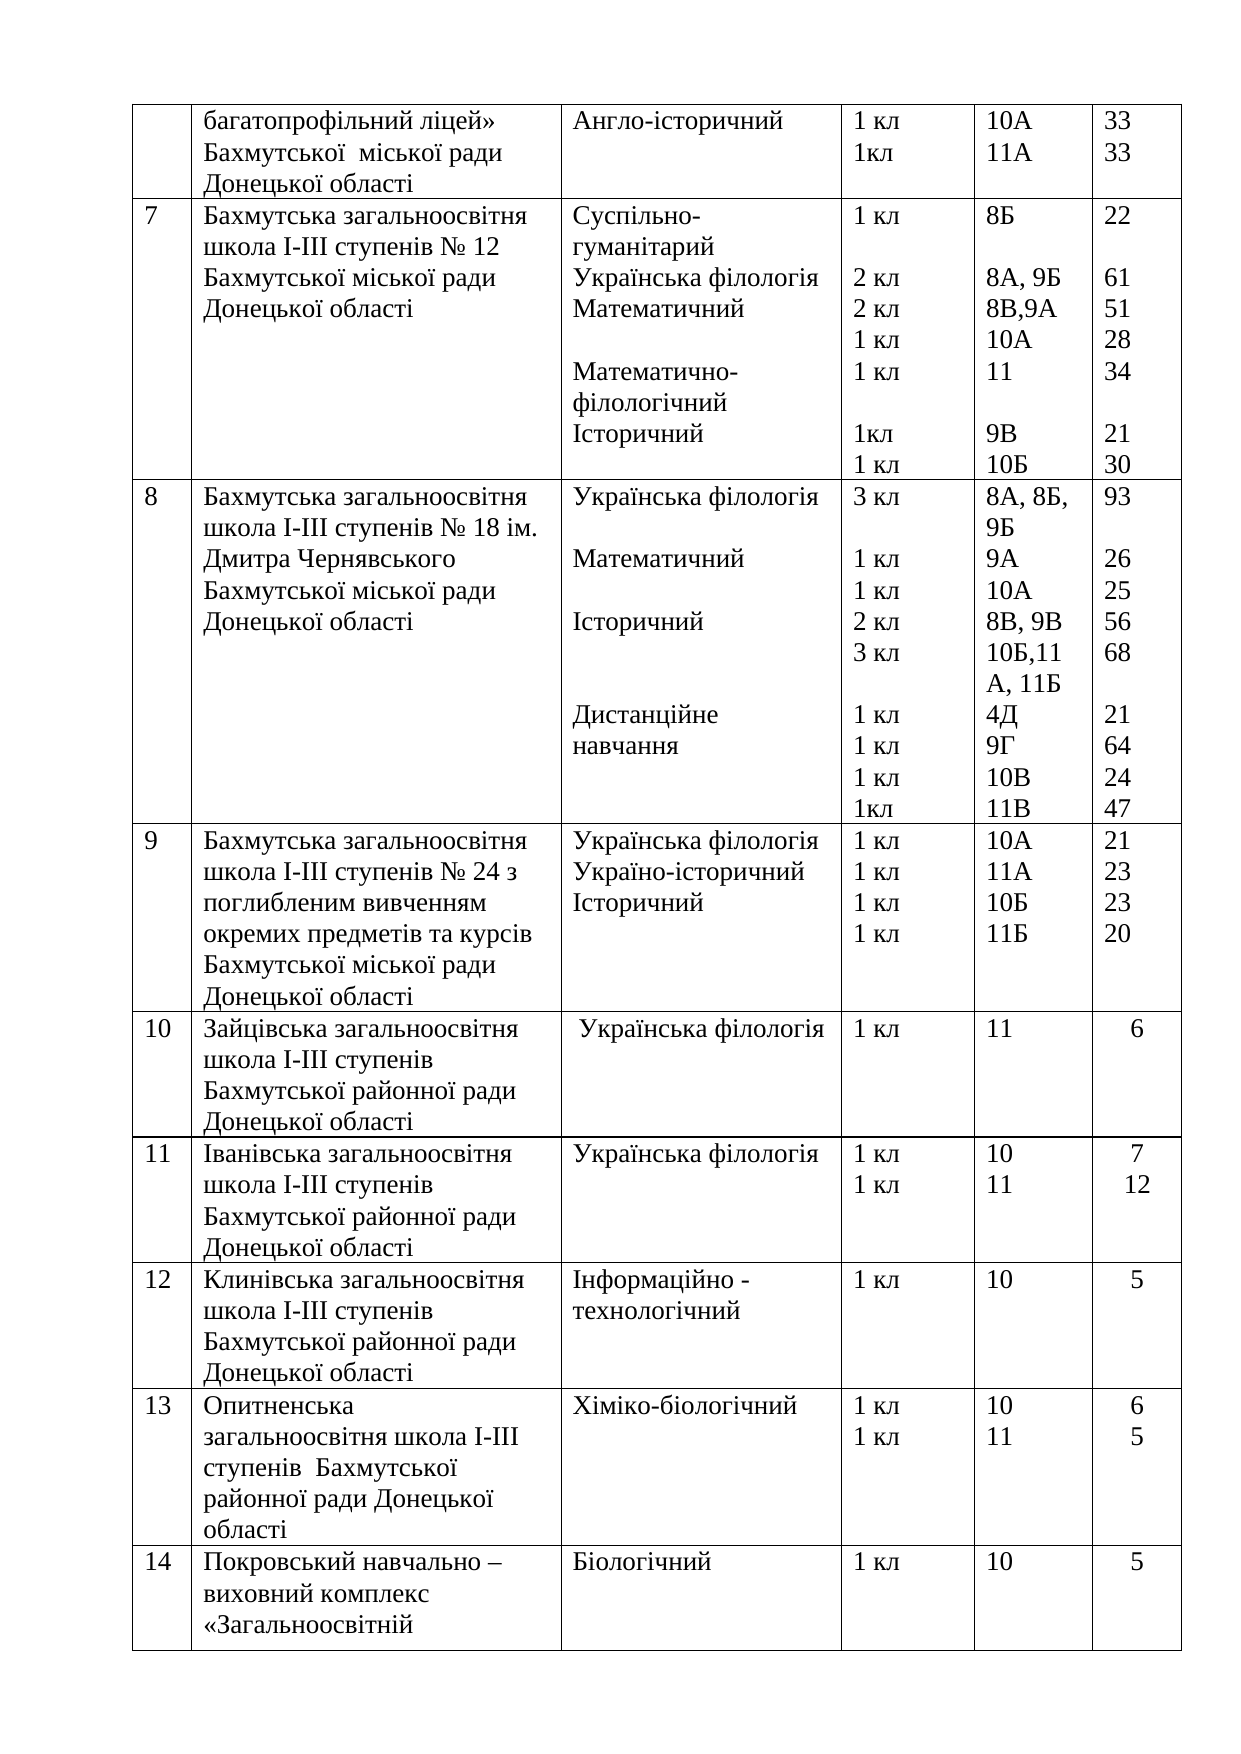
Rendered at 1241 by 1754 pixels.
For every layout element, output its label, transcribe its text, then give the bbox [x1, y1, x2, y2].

table_cell 11 [133, 1138, 191, 1262]
table_cell 10 [975, 1546, 1092, 1649]
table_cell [192, 105, 561, 198]
table_cell 8Б 8А, 9Б 8В,9А 10А 11 9В 10Б [975, 199, 1092, 479]
table_cell 8А, 8Б, 9Б 9А 10А 8В, 9В 10Б,11А, 11Б 4Д 9Г 10В 11В [975, 480, 1092, 823]
table_cell 5 [1093, 1263, 1181, 1388]
table_cell Суспільно-гуманітарий Українська філологія Математичний Математично-філологічний Історичний [562, 199, 841, 479]
table_cell 32 29 25 24 33 33 [1093, 105, 1181, 198]
table_cell 9 [133, 824, 191, 1011]
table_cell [975, 105, 1092, 198]
table_cell Українська філологія Україно-історичний Історичний [562, 824, 841, 1011]
table_cell Хіміко-біологічний [562, 1389, 841, 1544]
table_cell 6 [1093, 1012, 1181, 1136]
table_cell 93 26 25 56 68 21 64 24 47 [1093, 480, 1181, 823]
table_cell 10 11 [975, 1138, 1092, 1262]
table_cell 8 [133, 480, 191, 823]
table_cell 13 [133, 1389, 191, 1544]
table_cell 7 [133, 199, 191, 479]
table_cell 11 [975, 1012, 1092, 1136]
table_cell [192, 1546, 561, 1649]
table_cell Біологічний [562, 1546, 841, 1649]
table_cell 1 кл [842, 1546, 974, 1649]
table_cell 21 23 23 20 [1093, 824, 1181, 1011]
table_cell 6 5 [1093, 1389, 1181, 1544]
table_cell 1 кл [842, 1263, 974, 1388]
table_cell Інформаційно - технологічний [562, 1263, 841, 1388]
table_cell Українська філологія [562, 1012, 841, 1136]
table_cell 3 кл 1 кл 1 кл 2 кл 3 кл 1 кл 1 кл 1 кл 1кл [842, 480, 974, 823]
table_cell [842, 105, 974, 198]
table_cell 6 [133, 105, 191, 198]
table_cell Клинівська загальноосвітня школа І-ІІІ ступенів Бахмутської районної ради Донецької області [192, 1263, 561, 1388]
table_cell Іванівська загальноосвітня школа І-ІІІ ступенів Бахмутської районної ради Донецької області [192, 1138, 561, 1262]
table_cell Українська філологія Математичний Історичний Дистанційне навчання [562, 480, 841, 823]
table_cell 1 кл 1 кл 1 кл 1 кл [842, 824, 974, 1011]
table_cell 14 [133, 1546, 191, 1649]
table_cell Зайцівська загальноосвітня школа І-ІІІ ступенів Бахмутської районної ради Донецької області [192, 1012, 561, 1136]
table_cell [562, 105, 841, 198]
table_cell Українська філологія [562, 1138, 841, 1262]
table_cell 10 11 [975, 1389, 1092, 1544]
table_cell 1 кл 1 кл [842, 1138, 974, 1262]
table_cell 1 кл [842, 1012, 974, 1136]
table_cell 12 [133, 1263, 191, 1388]
table_cell 1 кл 2 кл 2 кл 1 кл 1 кл 1кл 1 кл [842, 199, 974, 479]
table_cell Опитненська загальноосвітня школа І-ІІІ ступенів Бахмутської районної ради Донецької області [192, 1389, 561, 1544]
table_cell Бахмутська загальноосвітня школа I-III ступенів № 12 Бахмутської міської ради Донецької області [192, 199, 561, 479]
table_cell 10А 11А 10Б 11Б [975, 824, 1092, 1011]
table_cell 10 [975, 1263, 1092, 1388]
table_cell 7 12 [1093, 1138, 1181, 1262]
table_cell 5 [1093, 1546, 1181, 1649]
table_cell Бахмутська загальноосвітня школа I-III ступенів № 18 ім. Дмитра Чернявського Бахмутської міської ради Донецької області [192, 480, 561, 823]
table_cell 22 61 51 28 34 21 30 [1093, 199, 1181, 479]
table_cell 1 кл 1 кл [842, 1389, 974, 1544]
table_cell 10 [133, 1012, 191, 1136]
table_cell Бахмутська загальноосвітня школа I-III ступенів № 24 з поглибленим вивченням окремих предметів та курсів Бахмутської міської ради Донецької області [192, 824, 561, 1011]
